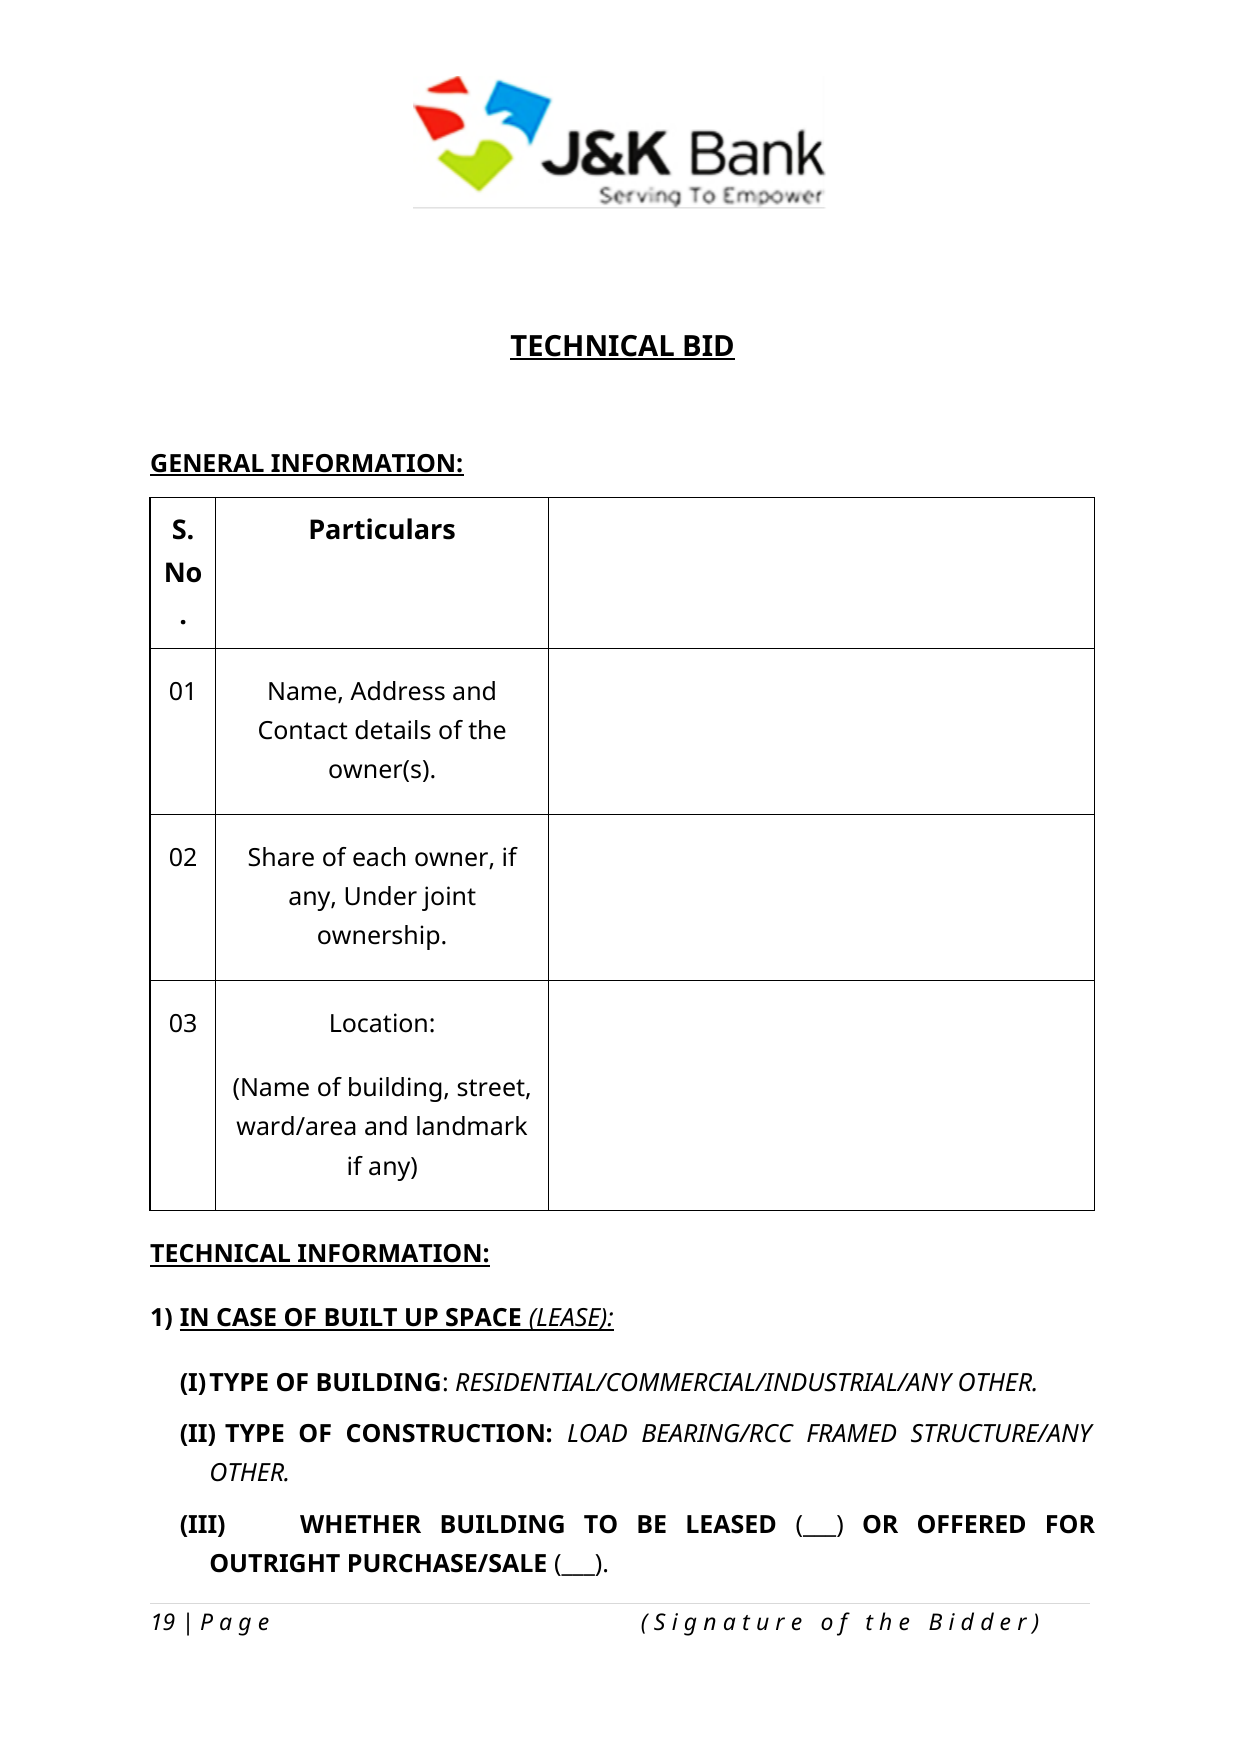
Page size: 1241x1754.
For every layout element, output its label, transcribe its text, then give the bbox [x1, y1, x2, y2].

table_header Particulars [216, 498, 548, 647]
list WHETHER BUILDING TO BE LEASED (___) OR OFFERED FOR OUTRIGHT PURCHASE/SALE (___). [179, 1507, 1095, 1580]
list IN CASE OF BUILT UP SPACE (LEASE): [150, 1300, 1049, 1334]
table_cell [549, 815, 1094, 979]
text TECHNICAL INFORMATION: [150, 1236, 1090, 1270]
table_cell [549, 981, 1094, 1210]
table_cell 01 [151, 649, 215, 813]
text GENERAL INFORMATION: [150, 446, 1090, 479]
table_cell [549, 649, 1094, 813]
table_cell Name, Address and Contact details of the owner(s). [216, 649, 548, 813]
table_header [549, 498, 1094, 647]
text TECHNICAL BID [150, 325, 1095, 364]
table_cell Share of each owner, if any, Under joint ownership. [216, 815, 548, 979]
list TYPE OF CONSTRUCTION: LOAD BEARING/RCC FRAMED STRUCTURE/ANY OTHER. [179, 1416, 1095, 1489]
table_header S. No. [151, 498, 215, 647]
list TYPE OF BUILDING: RESIDENTIAL/COMMERCIAL/INDUSTRIAL/ANY OTHER. [179, 1364, 1095, 1398]
table_cell Location: (Name of building, street, ward/area and landmark if any) [216, 981, 548, 1210]
table_cell 03 [151, 981, 215, 1210]
table_cell 02 [151, 815, 215, 979]
picture [413, 76, 828, 210]
